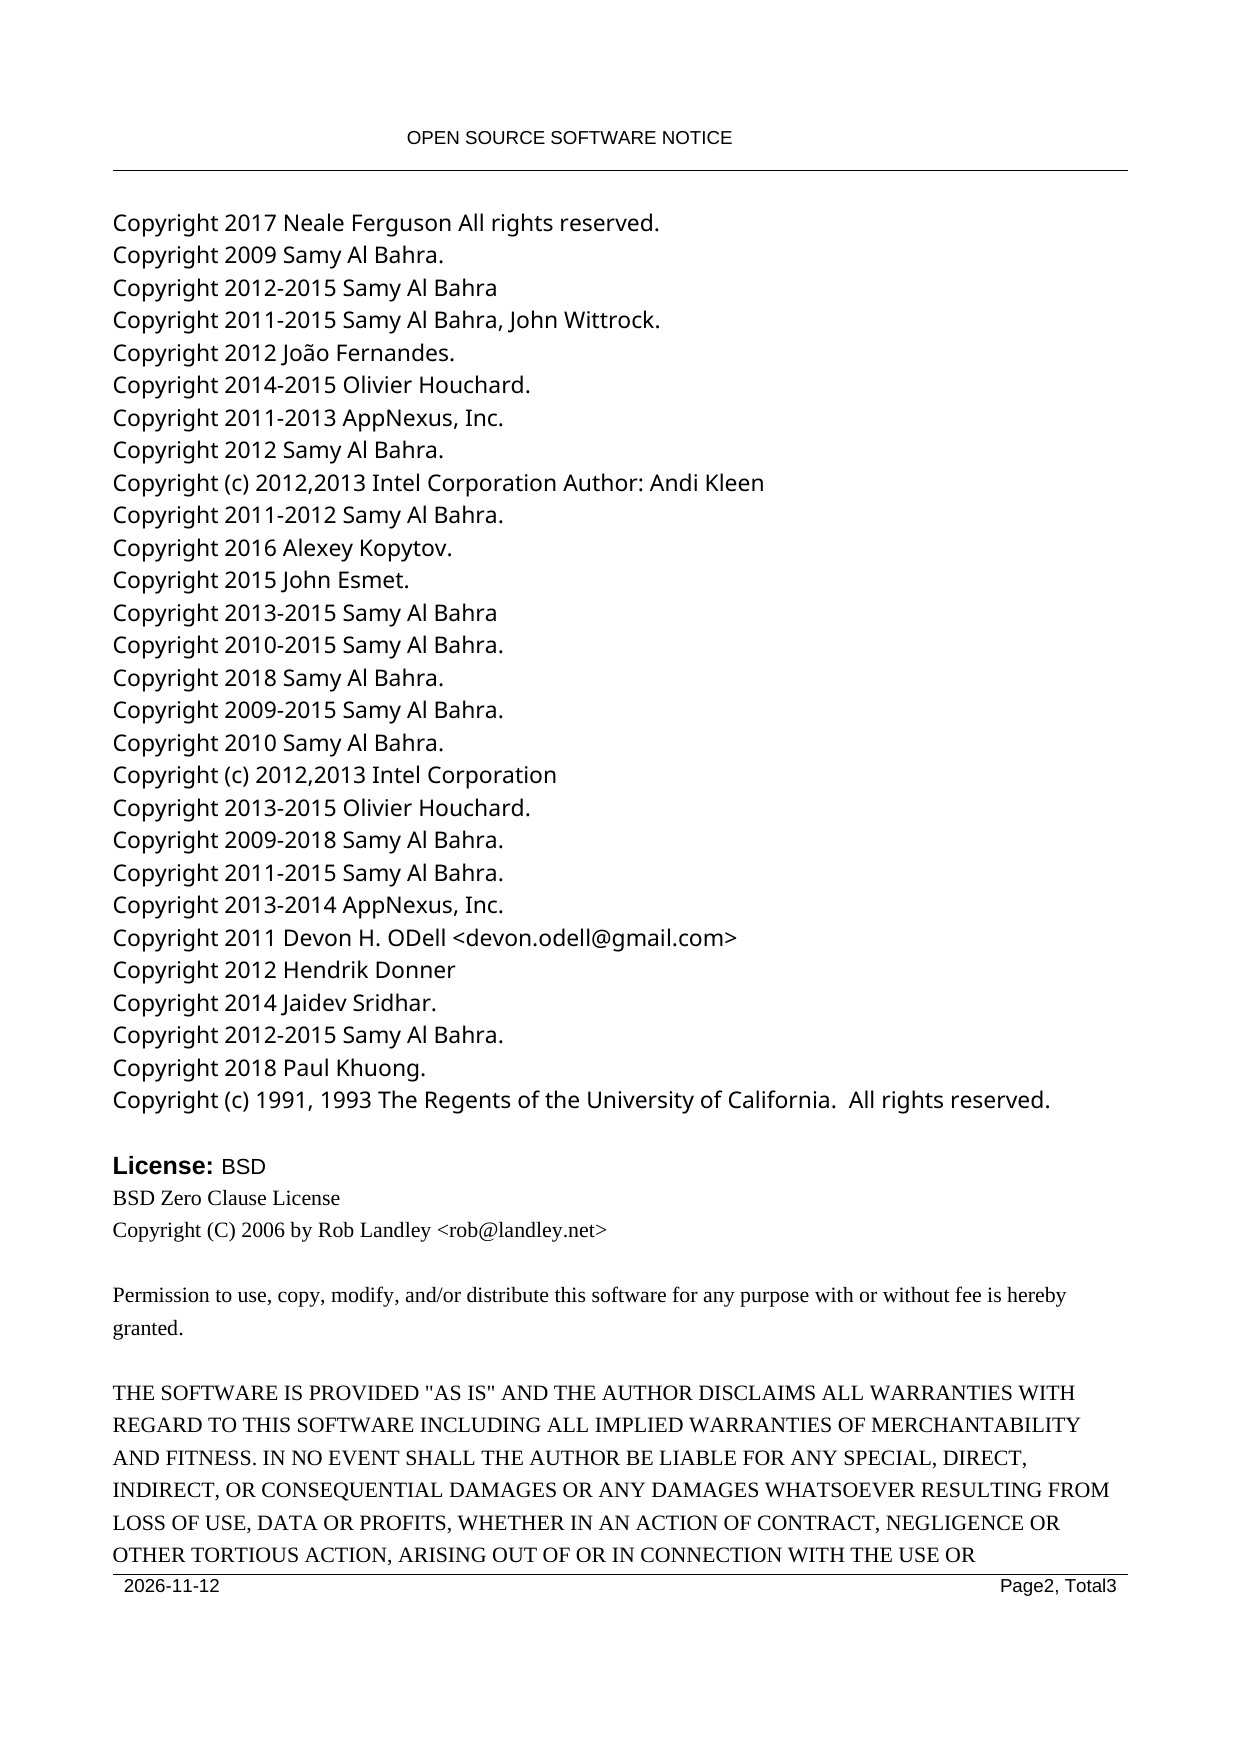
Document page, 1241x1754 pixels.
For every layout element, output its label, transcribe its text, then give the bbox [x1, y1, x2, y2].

text License: BSD [112, 1149, 1128, 1181]
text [112, 1181, 1128, 1571]
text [112, 206, 1128, 1149]
